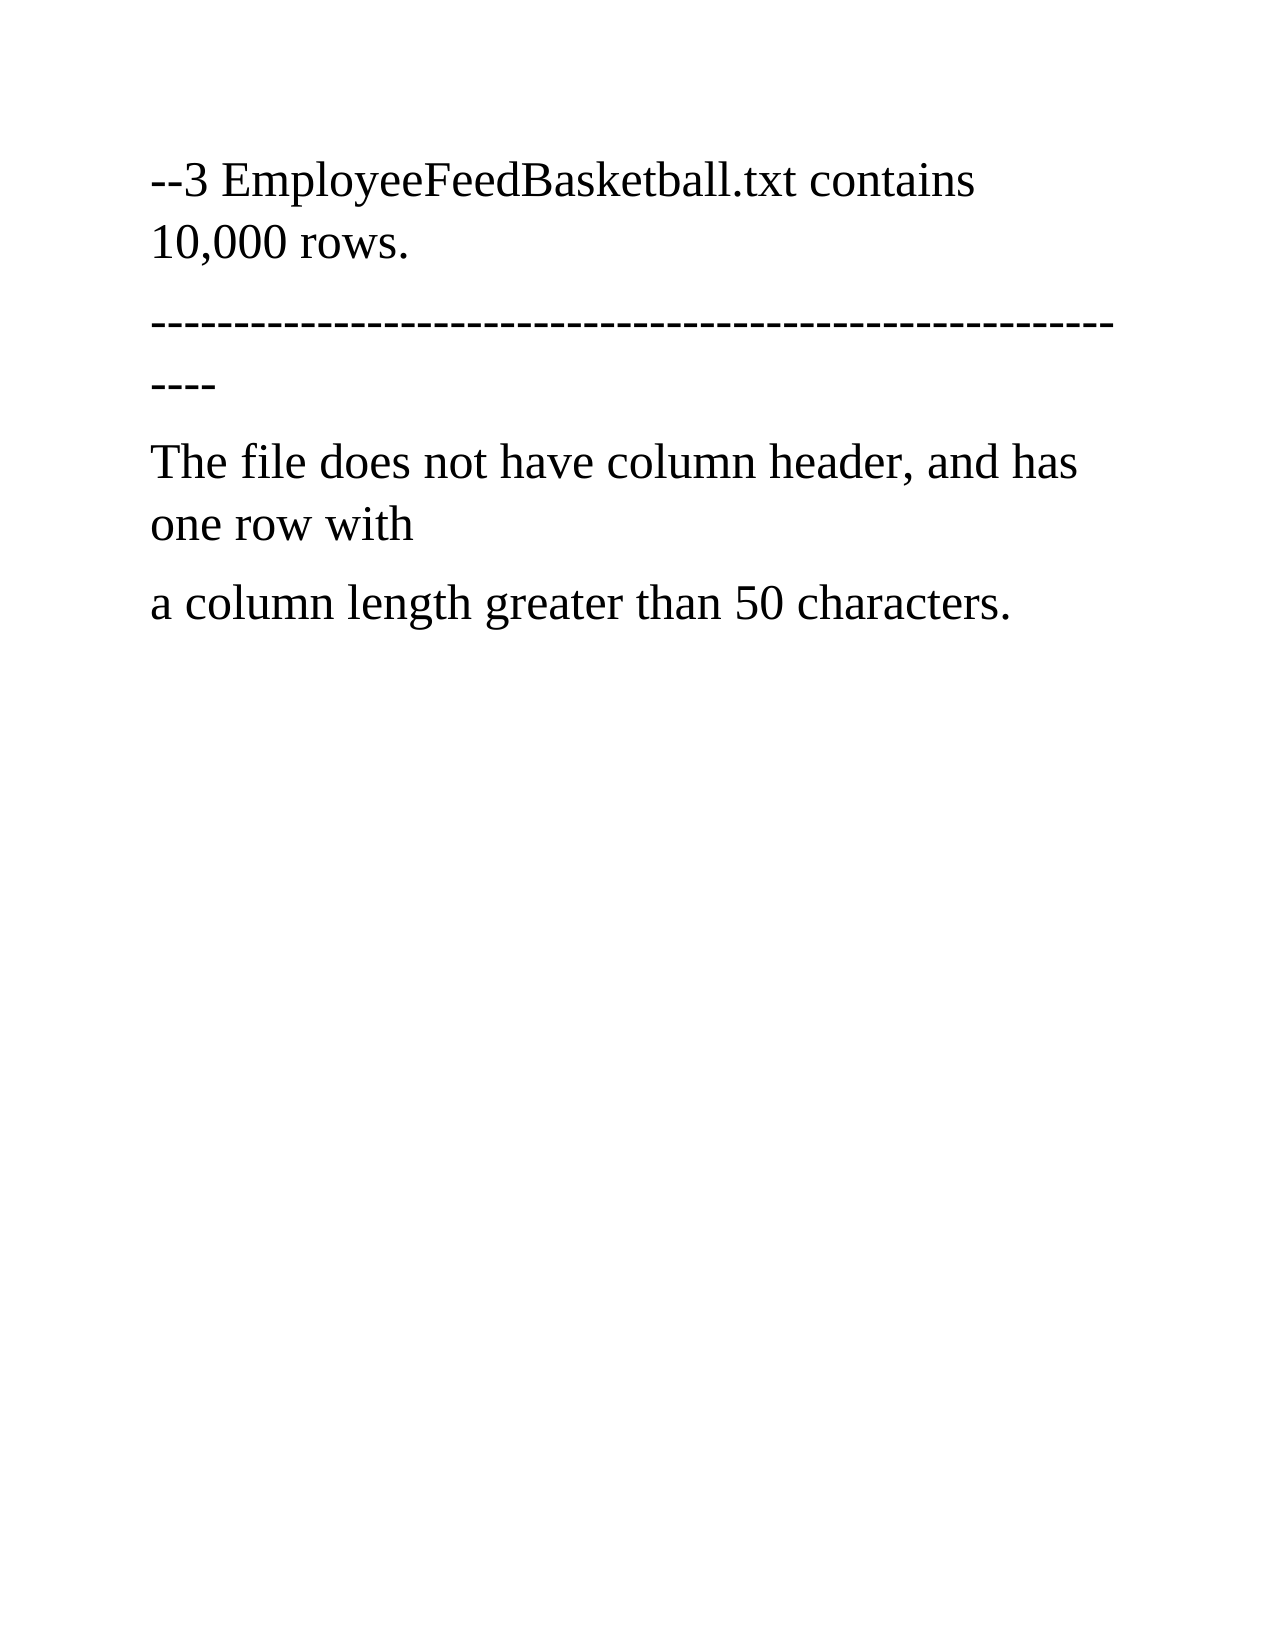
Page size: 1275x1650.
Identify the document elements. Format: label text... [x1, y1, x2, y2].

text a column length greater than 50 characters. [150, 572, 1125, 630]
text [150, 291, 1125, 410]
text --3 EmployeeFeedBasketball.txt contains 10,000 rows. [150, 150, 1125, 269]
text The file does not have column header, and has one row with [150, 432, 1125, 551]
